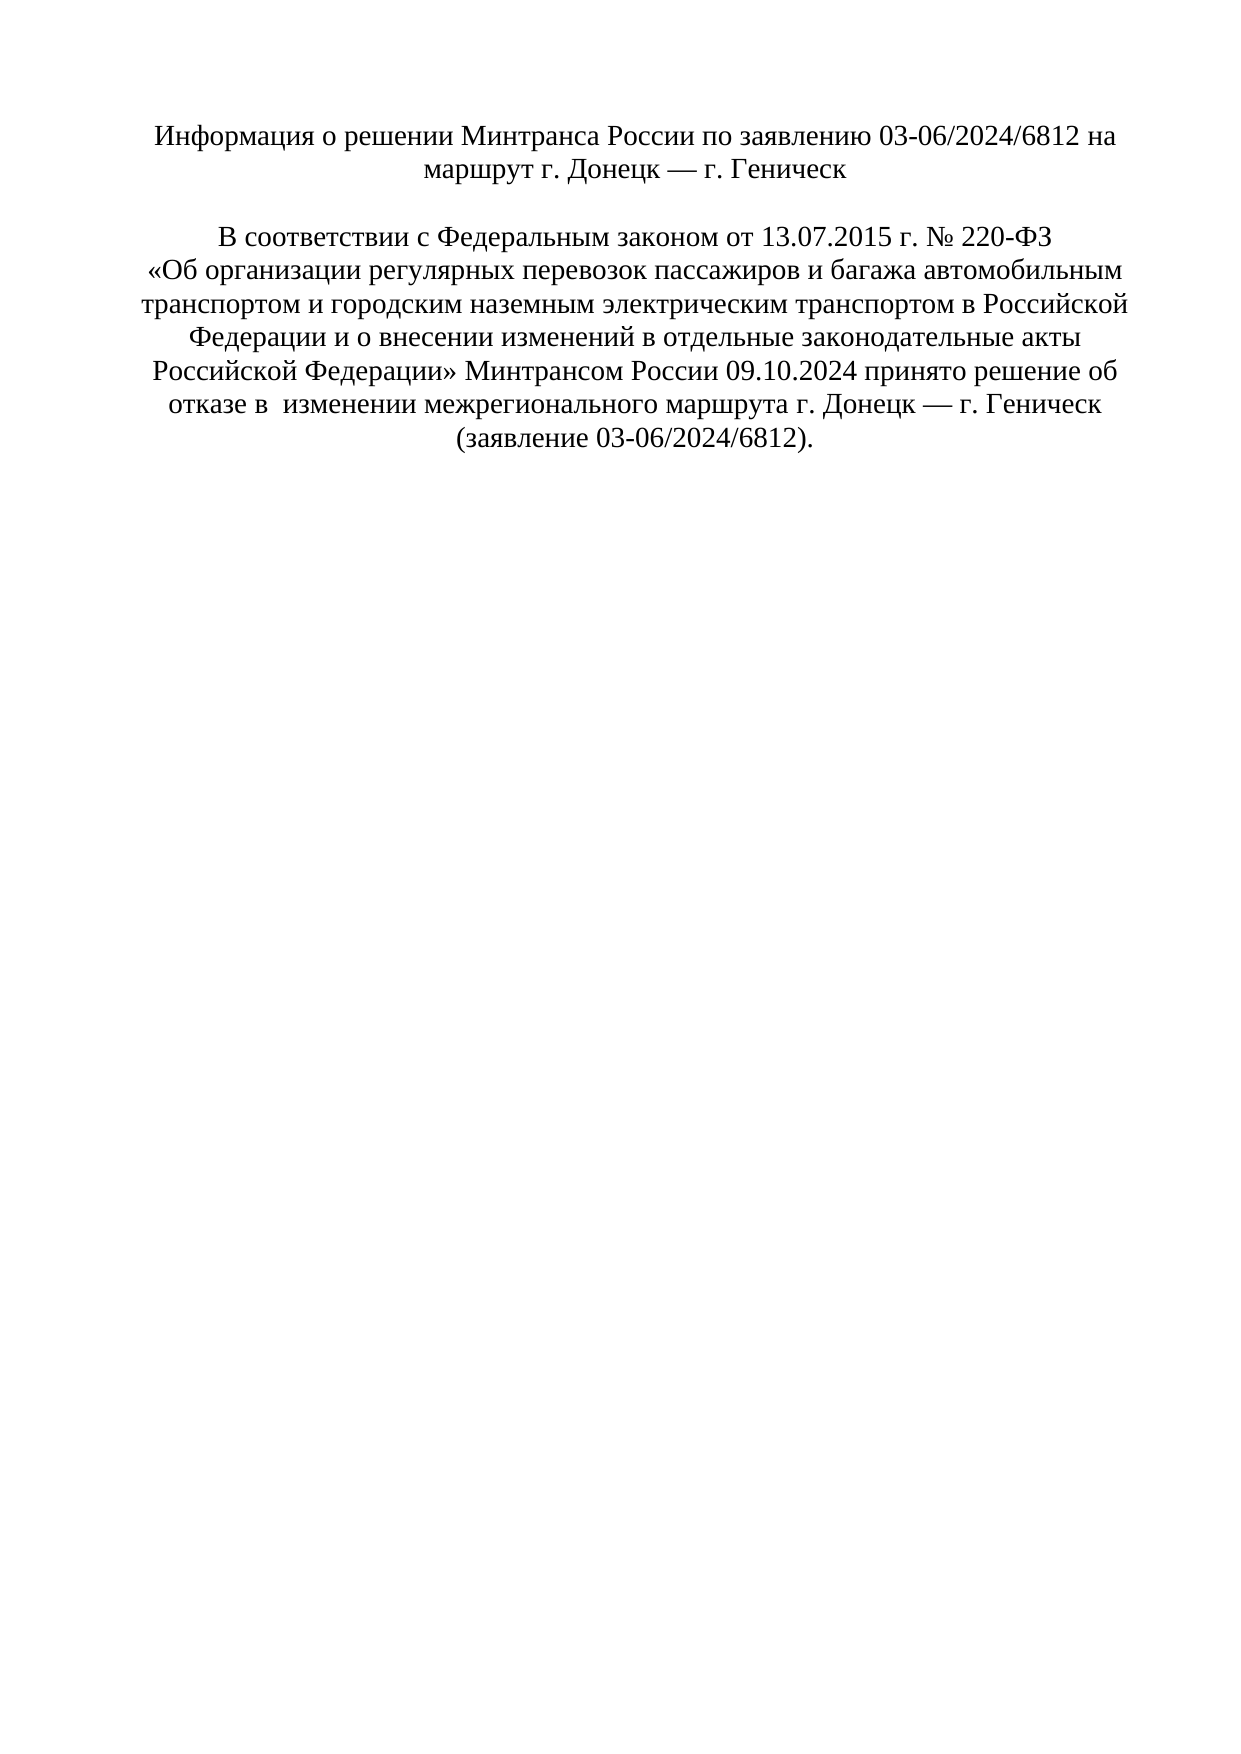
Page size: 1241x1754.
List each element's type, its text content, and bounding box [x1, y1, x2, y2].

text Информация о решении Минтранса России по заявлению 03-06/2024/6812 на маршрут г. Донецк — г. Геническ [118, 118, 1152, 185]
text В соответствии с Федеральным законом от 13.07.2015 г. № 220-ФЗ «Об организации регулярных перевозок пассажиров и багажа автомобильным транспортом и городским наземным электрическим транспортом в Российской Федерации и о внесении изменений в отдельные законодательные акты Российской Федерации» Минтрансом России 09.10.2024 принято решение об отказе в изменении межрегионального маршрута г. Донецк — г. Геническ (заявление 03-06/2024/6812). [118, 219, 1152, 453]
